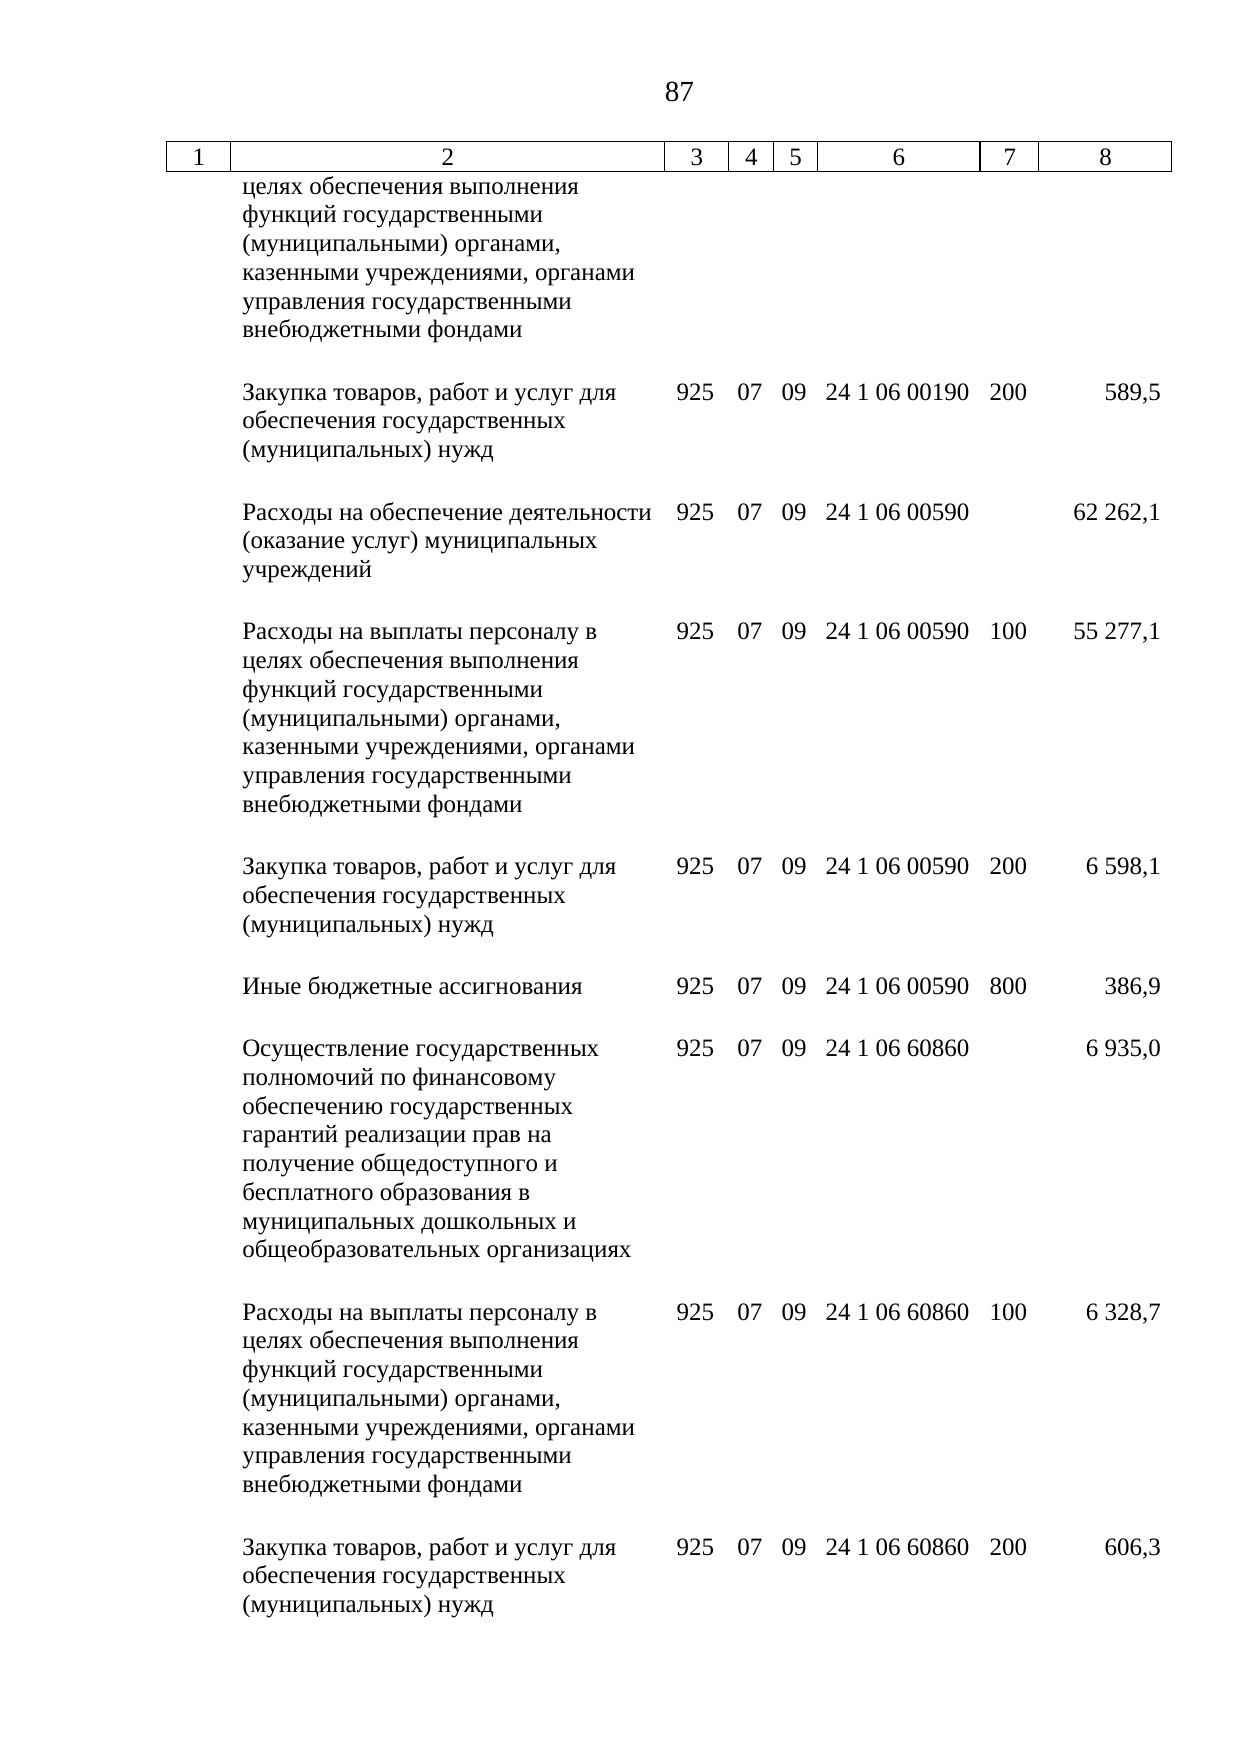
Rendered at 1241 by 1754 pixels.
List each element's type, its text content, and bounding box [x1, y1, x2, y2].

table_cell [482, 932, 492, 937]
table_header 1 [167, 142, 230, 171]
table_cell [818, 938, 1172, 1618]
table_header 4 [729, 142, 773, 171]
table_header 7 [981, 142, 1038, 171]
table_header 8 [1039, 142, 1171, 171]
table_header 5 [774, 142, 817, 171]
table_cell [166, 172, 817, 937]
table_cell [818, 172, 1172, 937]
table_header 2 [231, 142, 664, 171]
table_header 6 [818, 142, 979, 171]
table_header 3 [665, 142, 728, 171]
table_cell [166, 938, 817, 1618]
